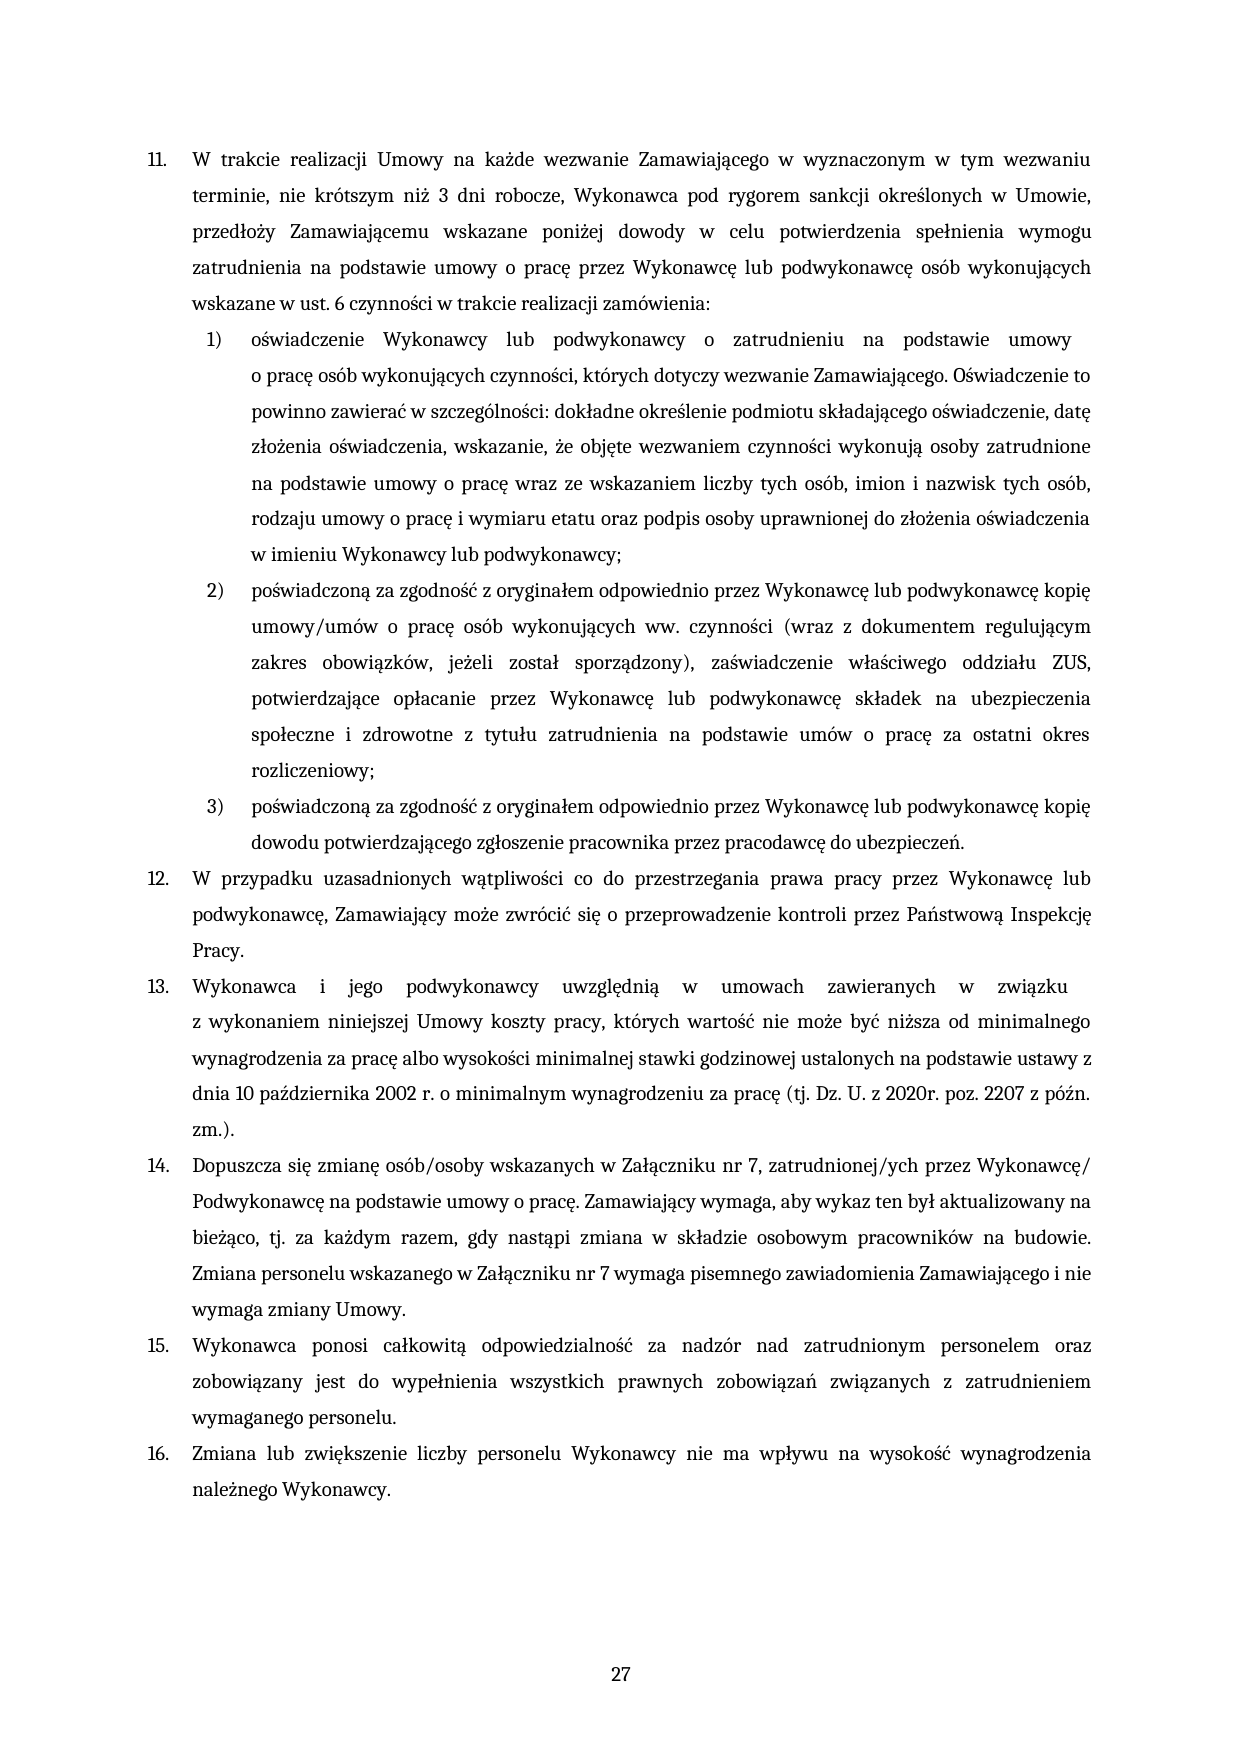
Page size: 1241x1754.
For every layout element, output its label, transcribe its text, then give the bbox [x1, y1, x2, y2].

list W trakcie realizacji Umowy na każde wezwanie Zamawiającego w wyznaczonym w tym wezwaniu terminie, nie krótszym niż 3 dni robocze, Wykonawca pod rygorem sankcji określonych w Umowie, przedłoży Zamawiającemu wskazane poniżej dowody w celu potwierdzenia spełnienia wymogu zatrudnienia na podstawie umowy o pracę przez Wykonawcę lub podwykonawcę osób wykonujących wskazane w ust. 6 czynności w trakcie realizacji zamówienia: [148, 148, 1092, 315]
list Zmiana lub zwiększenie liczby personelu Wykonawcy nie ma wpływu na wysokość wynagrodzenia należnego Wykonawcy. [148, 1441, 1092, 1501]
list poświadczoną za zgodność z oryginałem odpowiednio przez Wykonawcę lub podwykonawcę kopię umowy/umów o pracę osób wykonujących ww. czynności (wraz z dokumentem regulującym zakres obowiązków, jeżeli został sporządzony), zaświadczenie właściwego oddziału ZUS, potwierdzające opłacanie przez Wykonawcę lub podwykonawcę składek na ubezpieczenia społeczne i zdrowotne z tytułu zatrudnienia na podstawie umów o pracę za ostatni okres rozliczeniowy; [207, 579, 1091, 783]
list poświadczoną za zgodność z oryginałem odpowiednio przez Wykonawcę lub podwykonawcę kopię dowodu potwierdzającego zgłoszenie pracownika przez pracodawcę do ubezpieczeń. [207, 794, 1091, 854]
list oświadczenie Wykonawcy lub podwykonawcy o zatrudnieniu na podstawie umowy o pracę osób wykonujących czynności, których dotyczy wezwanie Zamawiającego. Oświadczenie to powinno zawierać w szczególności: dokładne określenie podmiotu składającego oświadczenie, datę złożenia oświadczenia, wskazanie, że objęte wezwaniem czynności wykonują osoby zatrudnione na podstawie umowy o pracę wraz ze wskazaniem liczby tych osób, imion i nazwisk tych osób, rodzaju umowy o pracę i wymiaru etatu oraz podpis osoby uprawnionej do złożenia oświadczenia w imieniu Wykonawcy lub podwykonawcy; [207, 327, 1091, 567]
list Wykonawca i jego podwykonawcy uwzględnią w umowach zawieranych w związku z wykonaniem niniejszej Umowy koszty pracy, których wartość nie może być niższa od minimalnego wynagrodzenia za pracę albo wysokości minimalnej stawki godzinowej ustalonych na podstawie ustawy z dnia 10 października 2002 r. o minimalnym wynagrodzeniu za pracę (tj. Dz. U. z 2020r. poz. 2207 z późn. zm.). [148, 974, 1092, 1142]
list Wykonawca ponosi całkowitą odpowiedzialność za nadzór nad zatrudnionym personelem oraz zobowiązany jest do wypełnienia wszystkich prawnych zobowiązań związanych z zatrudnieniem wymaganego personelu. [148, 1334, 1092, 1429]
list Dopuszcza się zmianę osób/osoby wskazanych w Załączniku nr 7, zatrudnionej/ych przez Wykonawcę/ Podwykonawcę na podstawie umowy o pracę. Zamawiający wymaga, aby wykaz ten był aktualizowany na bieżąco, tj. za każdym razem, gdy nastąpi zmiana w składzie osobowym pracowników na budowie. Zmiana personelu wskazanego w Załączniku nr 7 wymaga pisemnego zawiadomienia Zamawiającego i nie wymaga zmiany Umowy. [148, 1154, 1092, 1322]
list W przypadku uzasadnionych wątpliwości co do przestrzegania prawa pracy przez Wykonawcę lub podwykonawcę, Zamawiający może zwrócić się o przeprowadzenie kontroli przez Państwową Inspekcję Pracy. [148, 866, 1092, 962]
